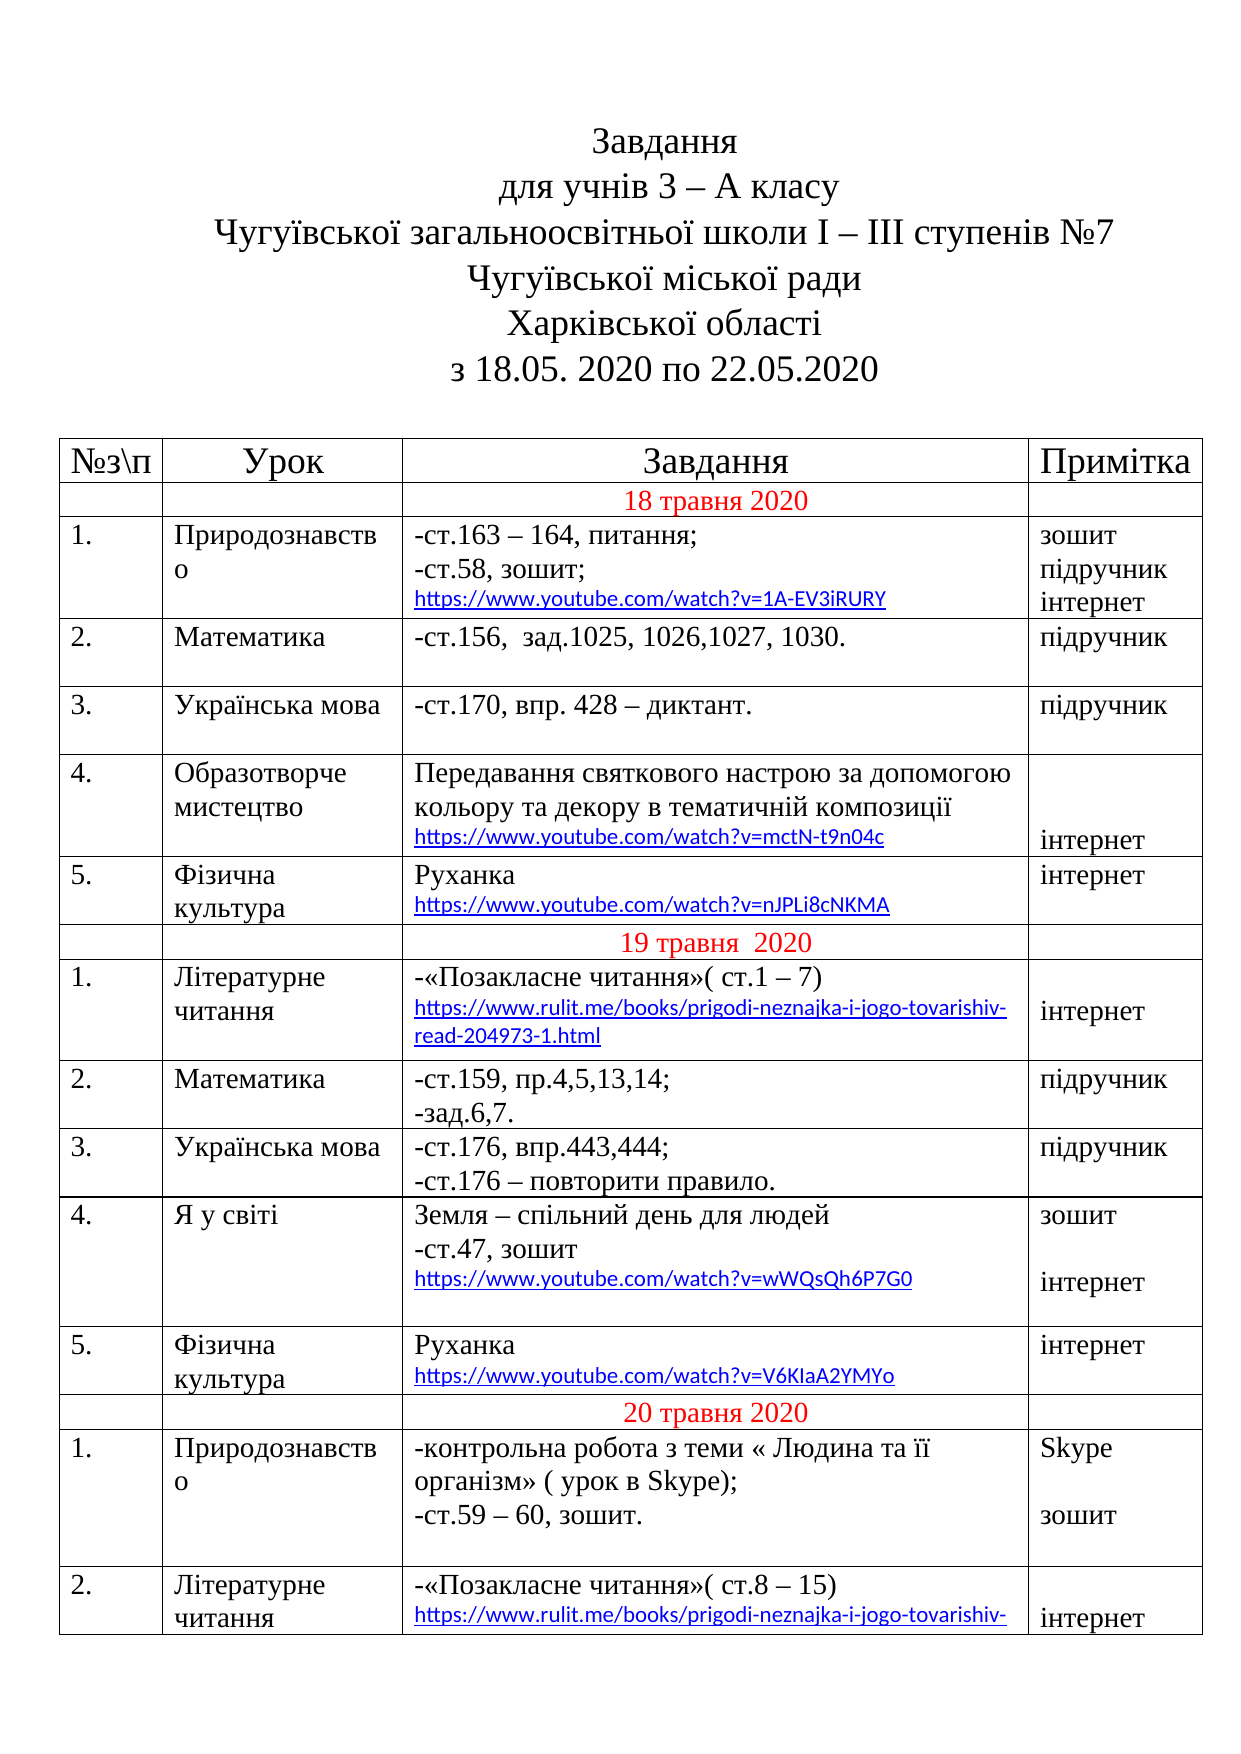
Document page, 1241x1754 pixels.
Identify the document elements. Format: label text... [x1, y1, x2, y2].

text Чугуївської міської ради [177, 255, 1152, 298]
table_cell 1. [60, 517, 162, 618]
table_cell Руханка https://www.youtube.com/watch?v=nJPLi8cNKMA [403, 857, 1028, 924]
text Чугуївської загальноосвітньої школи І – ІІІ ступенів №7 [177, 209, 1152, 252]
table_cell Природознавство [163, 1430, 402, 1566]
table_cell Фізична культура [163, 1327, 402, 1394]
table_cell Українська мова [163, 1129, 402, 1196]
table_cell зошит інтернет [1029, 1198, 1202, 1326]
table_cell зошит підручник інтернет [1029, 517, 1202, 618]
table_cell підручник [1029, 687, 1202, 754]
table_cell Я у світі [163, 1198, 402, 1326]
table_cell підручник [1029, 1061, 1202, 1128]
table_cell 5. [60, 857, 162, 924]
table_cell 4. [60, 1198, 162, 1326]
table_cell -контрольна робота з теми « Людина та її організм» ( урок в Skype); -ст.59 – 60, зошит. [403, 1430, 1028, 1566]
table_cell 1. [60, 960, 162, 1060]
table_cell Skype зошит [1029, 1430, 1202, 1566]
table_cell 18 травня 2020 [403, 483, 1028, 516]
table_cell [1029, 925, 1202, 958]
table_cell -«Позакласне читання»( ст.1 – 7) https://www.rulit.me/books/prigodi-neznajka-i-jogo-tovarishiv-read-204973-1.html [403, 960, 1028, 1060]
table_cell 19 травня 2020 [403, 925, 1028, 958]
table_header Завдання [403, 439, 1028, 482]
table_cell інтернет [1029, 857, 1202, 924]
table_cell [163, 1395, 402, 1429]
text Завдання [177, 118, 1152, 161]
table_cell 2. [60, 1567, 162, 1634]
table_header Урок [163, 439, 402, 482]
table_cell підручник [1029, 1129, 1202, 1196]
table_cell 4. [60, 755, 162, 856]
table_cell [403, 1567, 1028, 1634]
text з 18.05. 2020 по 22.05.2020 [177, 346, 1152, 389]
table_cell [163, 925, 402, 958]
table_cell інтернет [1029, 1327, 1202, 1394]
table_cell 3. [60, 1129, 162, 1196]
table_cell [1029, 1395, 1202, 1429]
table_cell Передавання святкового настрою за допомогою кольору та декору в тематичній композиції https://www.youtube.com/watch?v=mctN-t9n04c [403, 755, 1028, 856]
table_cell -ст.176, впр.443,444; -ст.176 – повторити правило. [403, 1129, 1028, 1196]
table_cell [1029, 483, 1202, 516]
table_cell Математика [163, 619, 402, 686]
table_cell Образотворче мистецтво [163, 755, 402, 856]
table_cell інтернет [1029, 1567, 1202, 1634]
table_cell Літературне читання [163, 1567, 402, 1634]
table_cell 2. [60, 1061, 162, 1128]
table_cell Математика [163, 1061, 402, 1128]
table_cell Природознавство [163, 517, 402, 618]
table_cell [60, 925, 162, 958]
table_cell 20 травня 2020 [403, 1395, 1028, 1429]
table_cell підручник [1029, 619, 1202, 686]
table_cell Руханка https://www.youtube.com/watch?v=V6KIaA2YMYo [403, 1327, 1028, 1394]
table_cell інтернет [1029, 755, 1202, 856]
table_cell Українська мова [163, 687, 402, 754]
table_cell [60, 1395, 162, 1429]
table_cell -ст.163 – 164, питання; -ст.58, зошит; https://www.youtube.com/watch?v=1A-EV3iRURY [403, 517, 1028, 618]
table_cell інтернет [1029, 960, 1202, 1060]
table_cell 1. [60, 1430, 162, 1566]
table_cell Фізична культура [163, 857, 402, 924]
table_cell -ст.159, пр.4,5,13,14; -зад.6,7. [403, 1061, 1028, 1128]
table_header №з\п [60, 439, 162, 482]
text для учнів 3 – А класу [177, 164, 1152, 207]
table_cell [163, 483, 402, 516]
table_cell Літературне читання [163, 960, 402, 1060]
table_cell -ст.156, зад.1025, 1026,1027, 1030. [403, 619, 1028, 686]
table_cell 3. [60, 687, 162, 754]
table_cell -ст.170, впр. 428 – диктант. [403, 687, 1028, 754]
table_header Примітка [1029, 439, 1202, 482]
table_cell 5. [60, 1327, 162, 1394]
text Харківської області [177, 301, 1152, 344]
table_cell Земля – спільний день для людей -ст.47, зошит https://www.youtube.com/watch?v=wWQsQh6P7G0 [403, 1198, 1028, 1326]
table_cell 2. [60, 619, 162, 686]
table_cell [60, 483, 162, 516]
